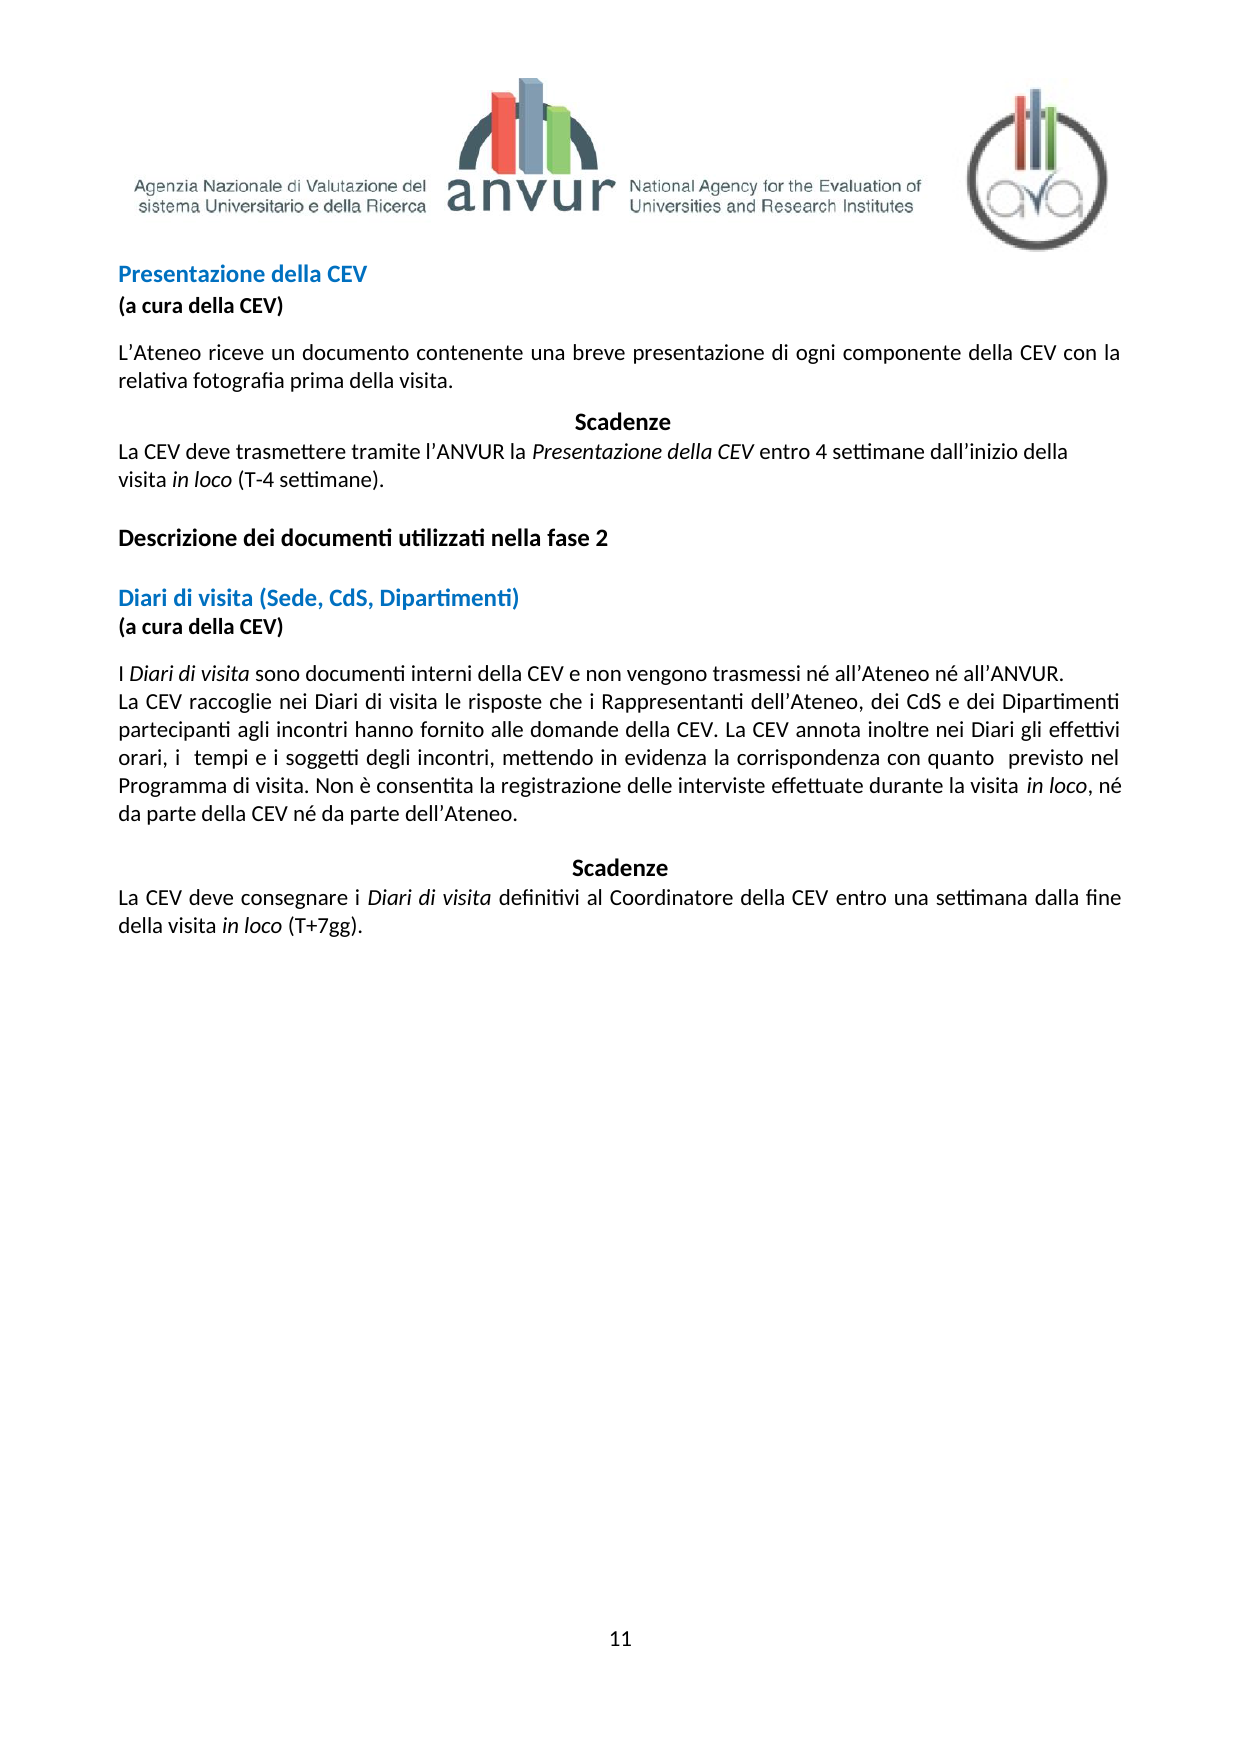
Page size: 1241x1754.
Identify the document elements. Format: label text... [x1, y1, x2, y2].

text La CEV raccoglie nei Diari di visita le risposte che i Rappresentanti dell’Ateneo, dei CdS e dei Dipartimenti partecipanti agli incontri hanno fornito alle domande della CEV. La CEV annota inoltre nei Diari gli effettivi orari, i tempi e i soggetti degli incontri, mettendo in evidenza la corrispondenza con quanto previsto nel Programma di visita. Non è consentita la registrazione delle interviste effettuate durante la visita in loco, né da parte della CEV né da parte dell’Ateneo. [118, 687, 1122, 827]
text I Diari di visita sono documenti interni della CEV e non vengono trasmessi né all’Ateneo né all’ANVUR. [118, 659, 1122, 687]
text Scadenze [118, 852, 1122, 883]
text La CEV deve consegnare i Diari di visita definitivi al Coordinatore della CEV entro una settimana dalla fine della visita in loco (T+7gg). [118, 883, 1122, 939]
text Diari di visita (Sede, CdS, Dipartimenti) [118, 582, 1122, 612]
text Descrizione dei documenti utilizzati nella fase 2 [118, 522, 1122, 553]
text Presentazione della CEV [118, 258, 1122, 289]
text Scadenze [118, 406, 1122, 437]
text (a cura della CEV) [118, 291, 1122, 319]
text L’Ateneo riceve un documento contenente una breve presentazione di ogni componente della CEV con la relativa fotografia prima della visita. [118, 338, 1122, 394]
text La CEV deve trasmettere tramite l’ANVUR la Presentazione della CEV entro 4 settimane dall’inizio della visita in loco (T-4 settimane). [118, 437, 1122, 493]
text (a cura della CEV) [118, 612, 1122, 640]
